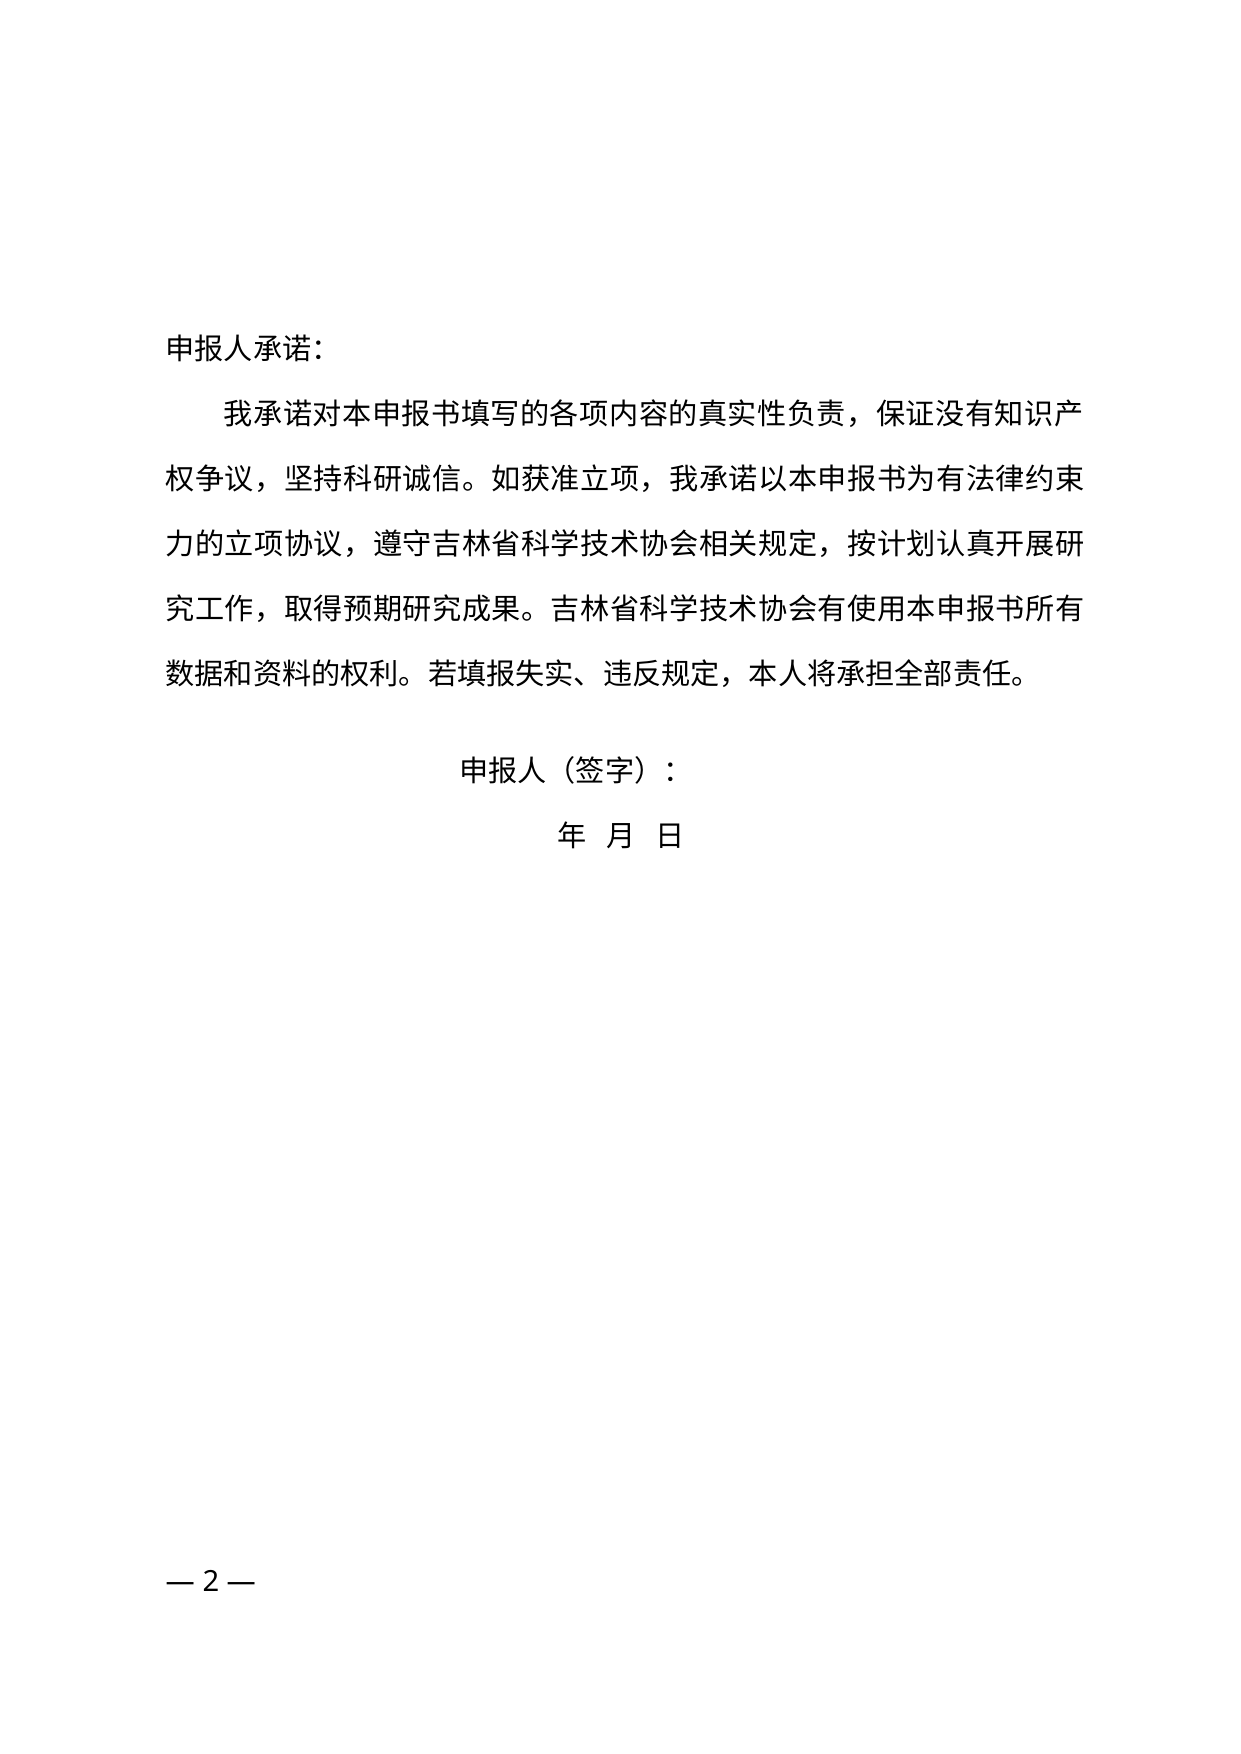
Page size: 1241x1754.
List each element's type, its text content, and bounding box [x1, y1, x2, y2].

text 申报人承诺： [165, 314, 1087, 379]
text 我承诺对本申报书填写的各项内容的真实性负责，保证没有知识产权争议，坚持科研诚信。如获准立项，我承诺以本申报书为有法律约束力的立项协议，遵守吉林省科学技术协会相关规定，按计划认真开展研究工作，取得预期研究成果。吉林省科学技术协会有使用本申报书所有数据和资料的权利。若填报失实、违反规定，本人将承担全部责任。 [165, 379, 1087, 704]
text 年 月 日 [165, 802, 1087, 867]
text 申报人（签字）： [165, 737, 1087, 802]
